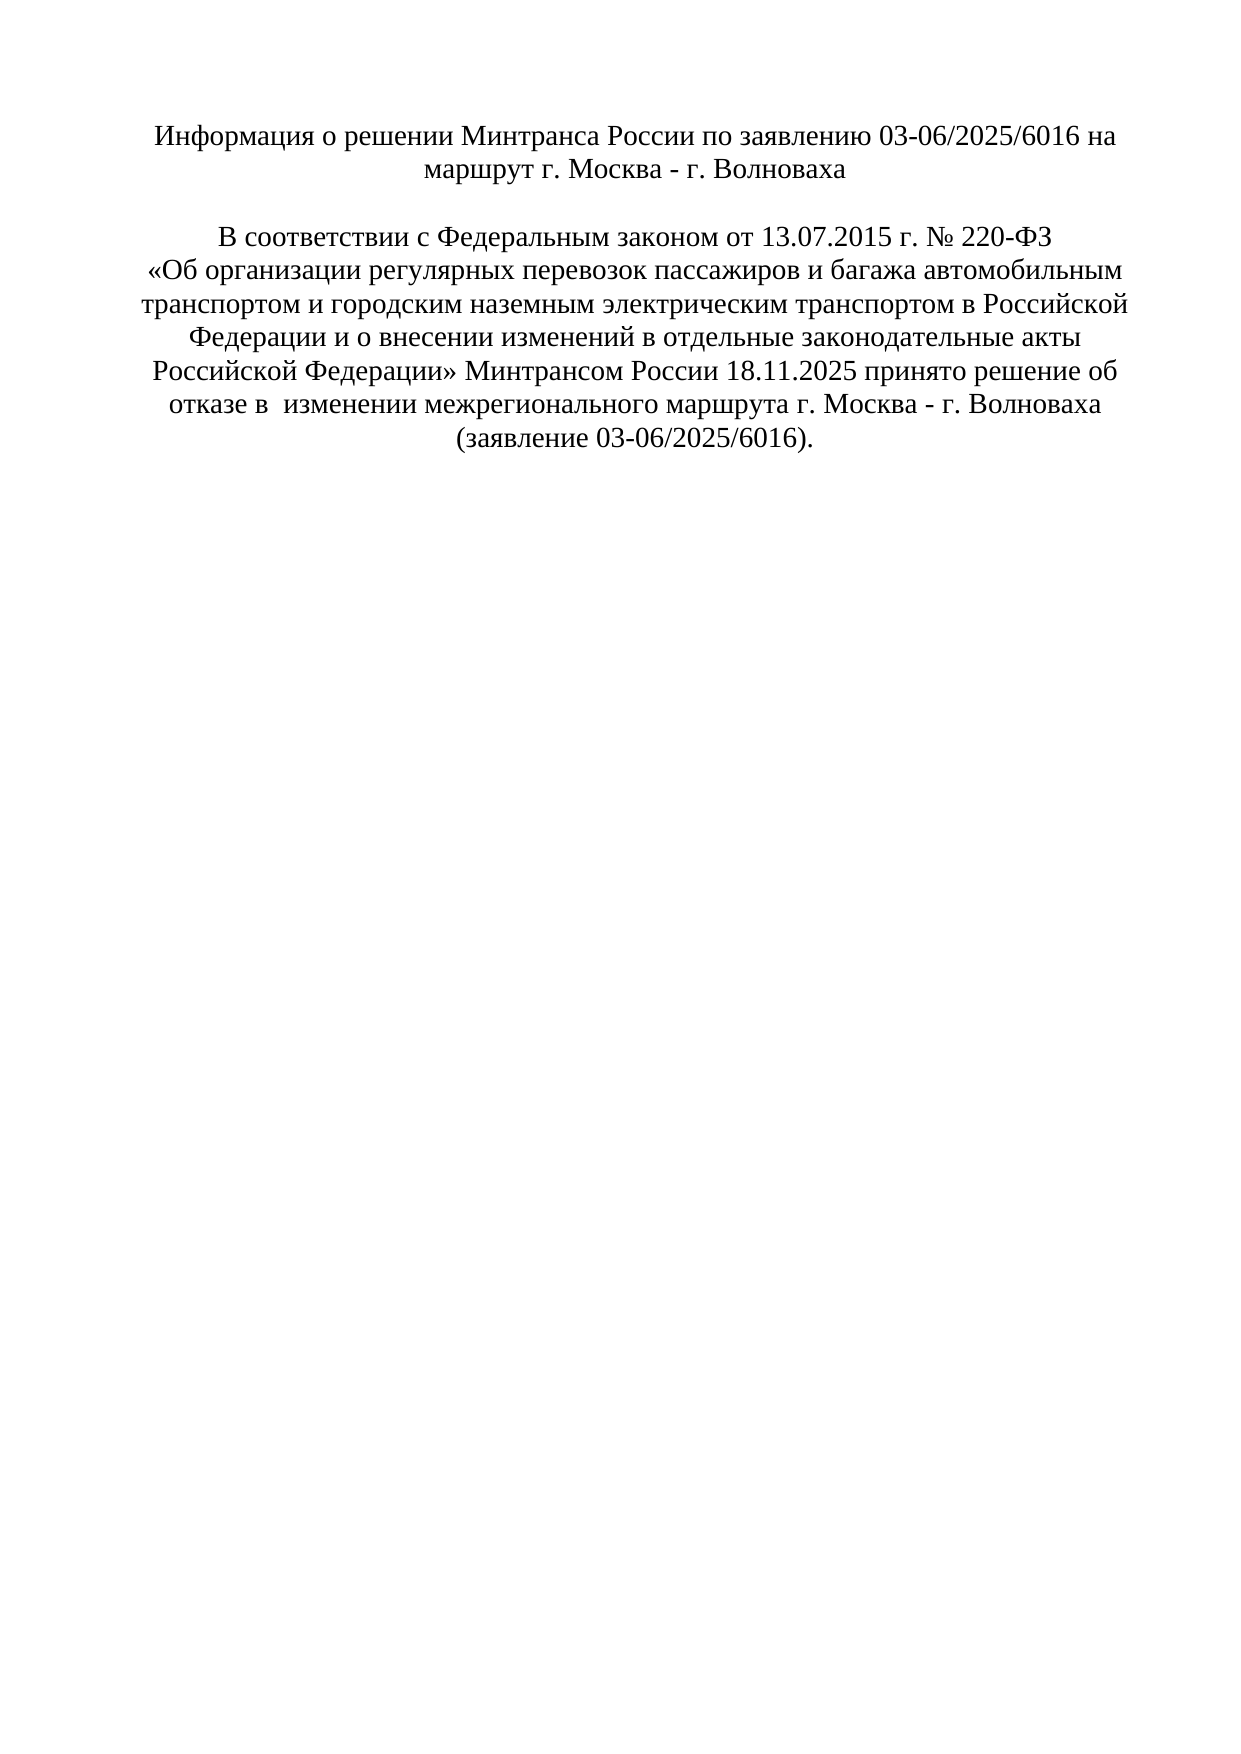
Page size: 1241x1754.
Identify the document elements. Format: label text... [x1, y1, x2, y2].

text Информация о решении Минтранса России по заявлению 03-06/2025/6016 на маршрут г. Москва - г. Волноваха [118, 118, 1152, 185]
text В соответствии с Федеральным законом от 13.07.2015 г. № 220-ФЗ «Об организации регулярных перевозок пассажиров и багажа автомобильным транспортом и городским наземным электрическим транспортом в Российской Федерации и о внесении изменений в отдельные законодательные акты Российской Федерации» Минтрансом России 18.11.2025 принято решение об отказе в изменении межрегионального маршрута г. Москва - г. Волноваха (заявление 03-06/2025/6016). [118, 219, 1152, 453]
